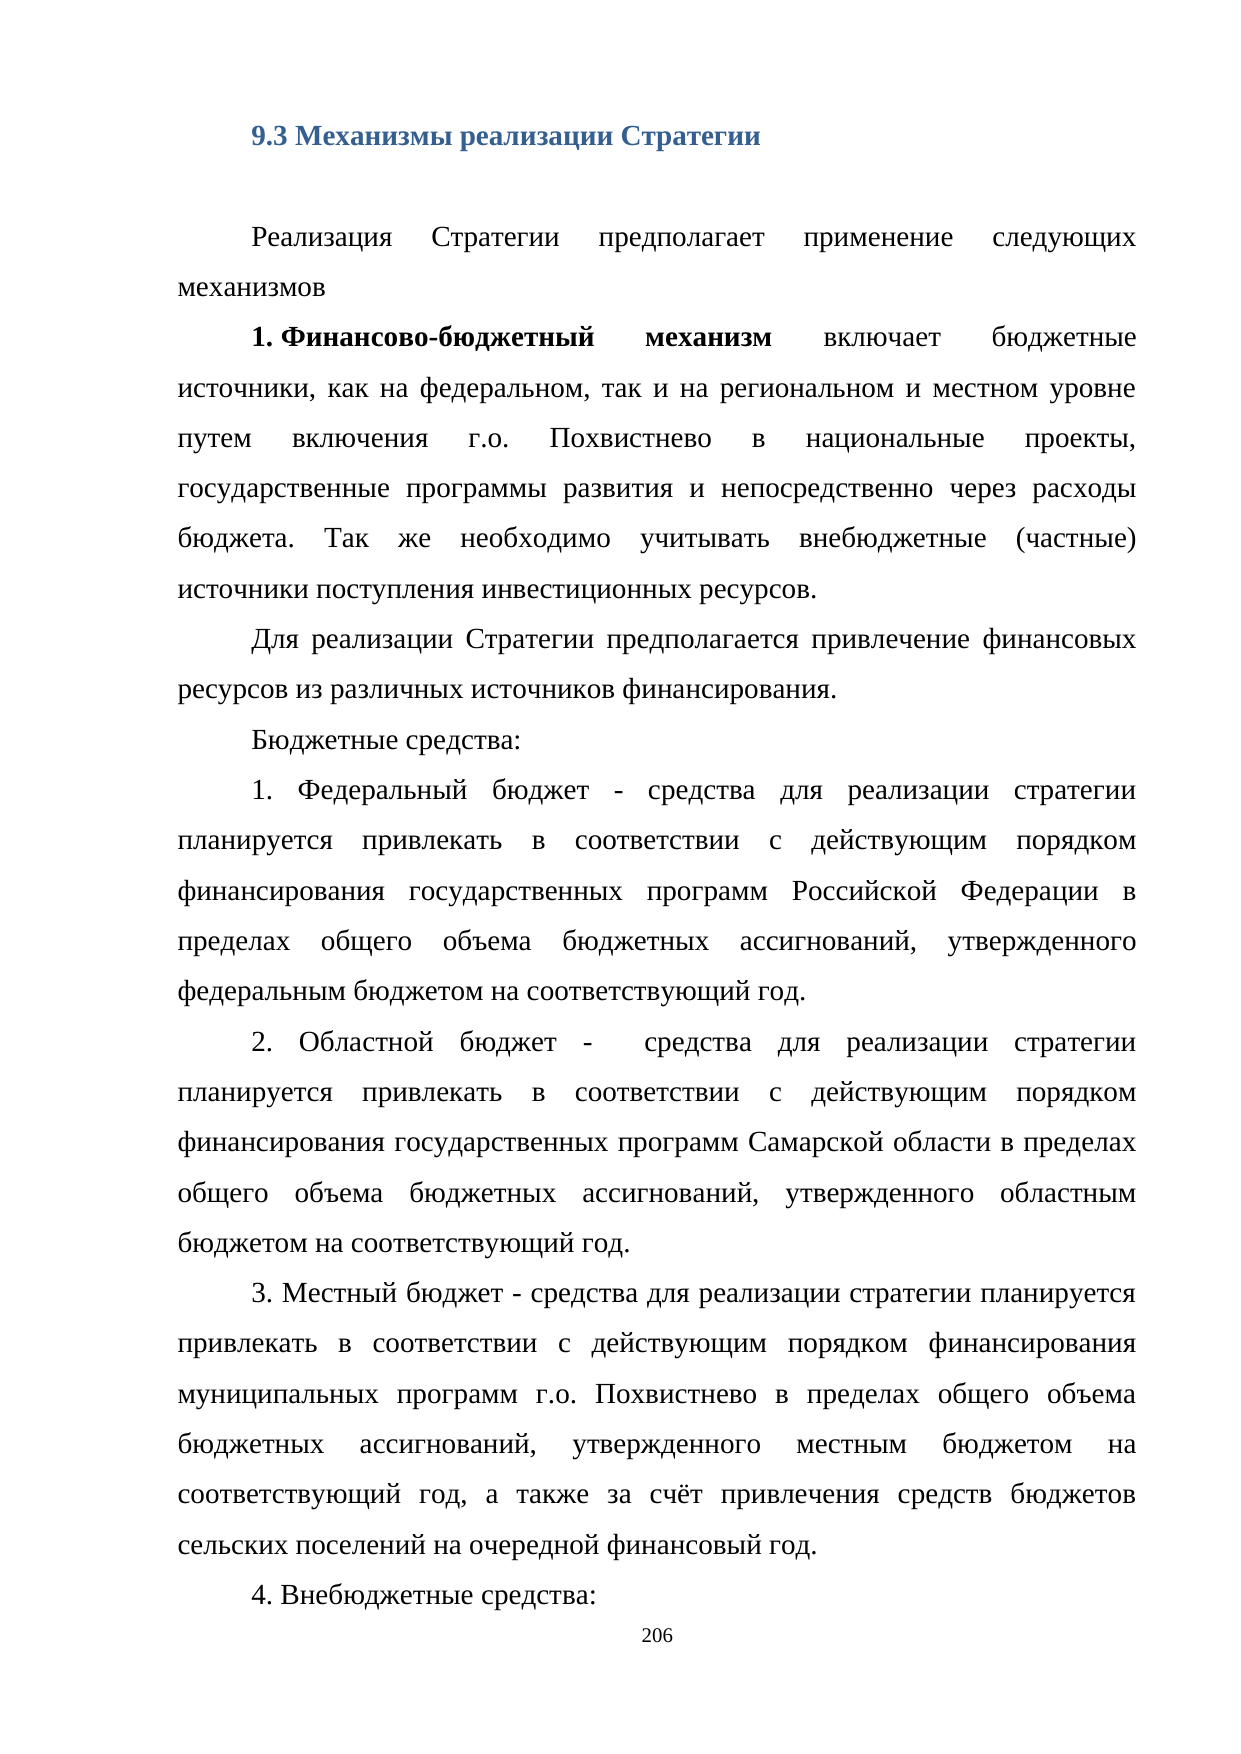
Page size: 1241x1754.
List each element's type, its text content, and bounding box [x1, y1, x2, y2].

text 3. Местный бюджет - средства для реализации стратегии планируется привлекать в соответствии с действующим порядком финансирования муниципальных программ г.о. Похвистнево в пределах общего объема бюджетных ассигнований, утвержденного местным бюджетом на соответствующий год, а также за счёт привлечения средств бюджетов сельских поселений на очередной финансовый год. [177, 1275, 1137, 1560]
text Реализация Стратегии предполагает применение следующих механизмов [177, 219, 1137, 303]
list Финансово-бюджетный механизм включает бюджетные источники, как на федеральном, так и на региональном и местном уровне путем включения г.о. Похвистнево в национальные проекты, государственные программы развития и непосредственно через расходы бюджета. Так же необходимо учитывать внебюджетные (частные) источники поступления инвестиционных ресурсов. [177, 319, 1137, 604]
text 1. Федеральный бюджет - средства для реализации стратегии планируется привлекать в соответствии с действующим порядком финансирования государственных программ Российской Федерации в пределах общего объема бюджетных ассигнований, утвержденного федеральным бюджетом на соответствующий год. [177, 772, 1137, 1007]
text 9.3 Механизмы реализации Стратегии [177, 118, 1137, 152]
text Для реализации Стратегии предполагается привлечение финансовых ресурсов из различных источников финансирования. [177, 621, 1137, 705]
text 2. Областной бюджет - средства для реализации стратегии планируется привлекать в соответствии с действующим порядком финансирования государственных программ Самарской области в пределах общего объема бюджетных ассигнований, утвержденного областным бюджетом на соответствующий год. [177, 1024, 1137, 1258]
text Бюджетные средства: [177, 722, 1137, 755]
text 4. Внебюджетные средства: [177, 1577, 1137, 1611]
